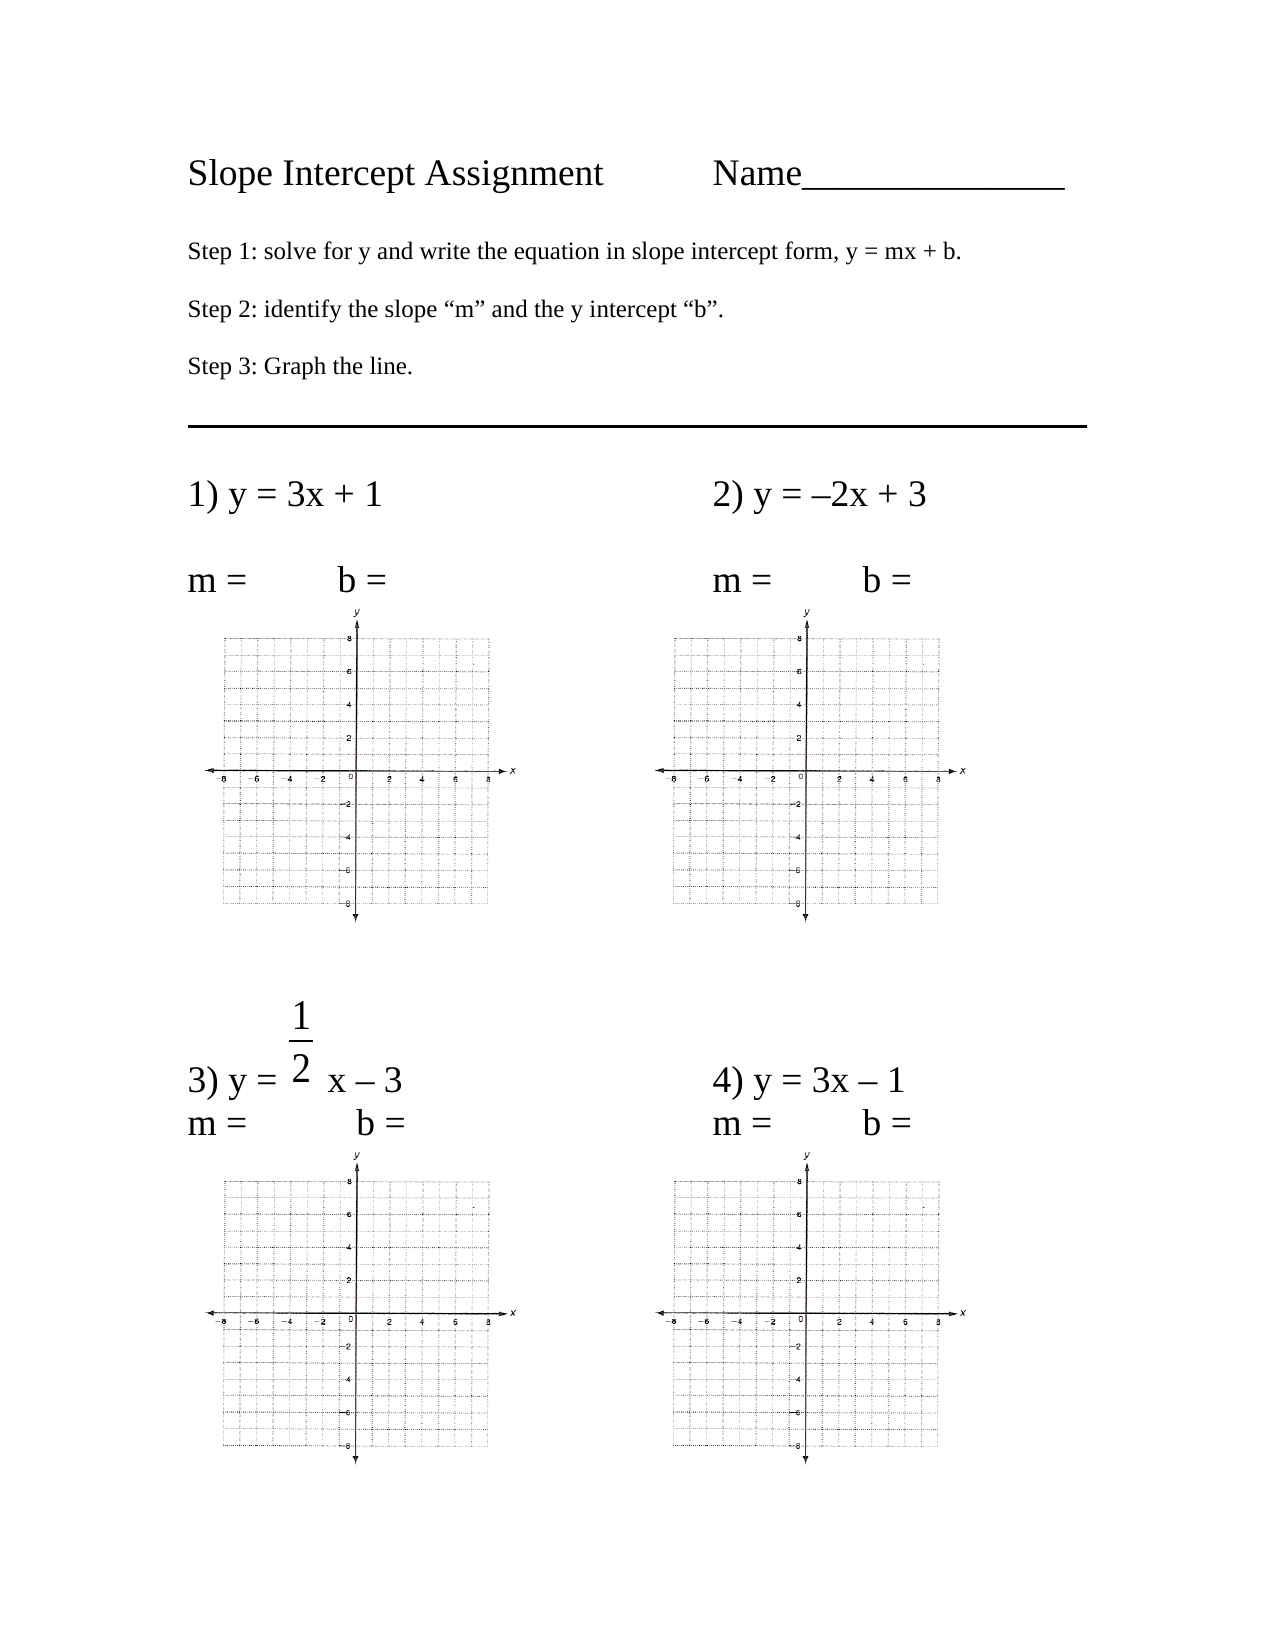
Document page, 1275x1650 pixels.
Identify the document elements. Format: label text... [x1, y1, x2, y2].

picture [187, 1143, 530, 1492]
text m = b = m = b = [187, 558, 1087, 601]
picture [637, 600, 980, 950]
text 1) y = 3x + 1 2) y = –2x + 3 [187, 471, 1087, 514]
text Step 1: solve for y and write the equation in slope intercept form, y = mx + b. [187, 236, 1087, 265]
text 3) y = x – 3 4) y = 3x – 1 [187, 992, 1087, 1101]
picture [637, 1143, 980, 1492]
text Slope Intercept Assignment Name______________ [187, 150, 1087, 193]
text Step 2: identify the slope “m” and the y intercept “b”. [187, 294, 1087, 322]
text Step 3: Graph the line. [187, 351, 1087, 380]
text m = b = m = b = [187, 1101, 1087, 1144]
picture [187, 600, 530, 950]
